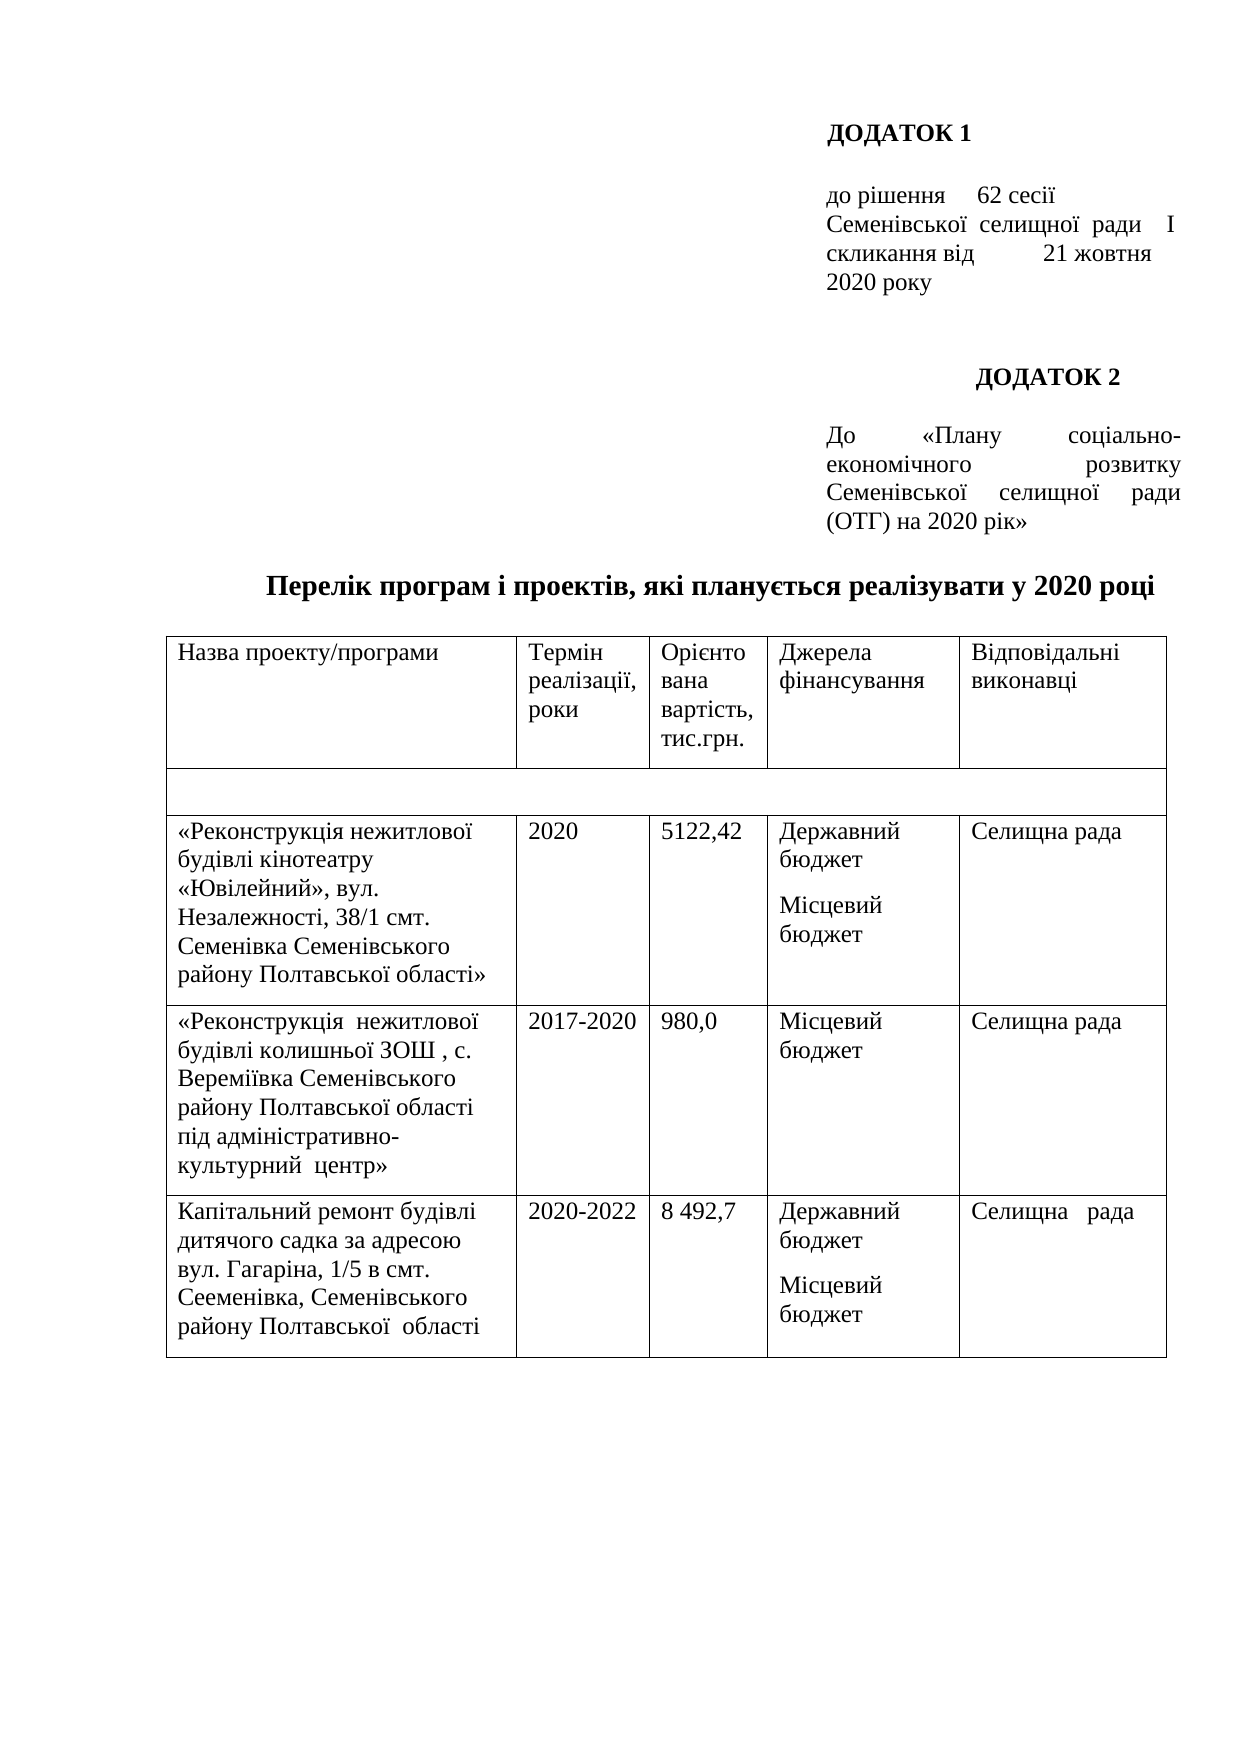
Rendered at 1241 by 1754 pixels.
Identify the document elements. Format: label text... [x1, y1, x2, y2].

table_cell 2020-2022 [517, 1196, 649, 1357]
text До «Плану соціально-економічного розвитку Семенівської селищної ради (ОТГ) на 2020 рік» [826, 420, 1181, 535]
table_cell Селищна рада [960, 1196, 1166, 1357]
table_cell Селищна рада [960, 816, 1166, 1005]
table_header Назва проекту/програми [167, 637, 516, 768]
table_cell Капітальний ремонт будівлі дитячого садка за адресою вул. Гагаріна, 1/5 в смт. Сееменівка, Семенівського району Полтавської області [167, 1196, 516, 1357]
table_cell 980,0 [650, 1006, 767, 1195]
table_cell «Реконструкція нежитлової будівлі кінотеатру «Ювілейний», вул. Незалежності, 38/1 смт. Семенівка Семенівського району Полтавської області» [167, 816, 516, 1005]
table_cell 8 492,7 [650, 1196, 767, 1357]
table_cell [167, 769, 1166, 815]
table_cell 2017-2020 [517, 1006, 649, 1195]
text ДОДАТОК 1 [177, 118, 1181, 147]
table_cell Місцевий бюджет [768, 1006, 959, 1195]
text Перелік програм і проектів, які планується реалізувати у 2020 році [266, 568, 1181, 602]
table_cell 2020 [517, 816, 649, 1005]
table_header Відповідальні виконавці [960, 637, 1166, 768]
table_cell «Реконструкція нежитлової будівлі колишньої ЗОШ , с. Вереміївка Семенівського району Полтавської області під адміністративно-культурний центр» [167, 1006, 516, 1195]
table_header Джерела фінансування [768, 637, 959, 768]
table_cell 5122,42 [650, 816, 767, 1005]
table_header Орієнтована вартість, тис.грн. [650, 637, 767, 768]
table_cell Державний бюджет Місцевий бюджет [768, 816, 959, 1005]
text до рішення 62 сесії Семенівської селищної ради І скликання від 21 жовтня 2020 року [826, 180, 1181, 295]
table_header Термін реалізації, роки [517, 637, 649, 768]
table_cell Державний бюджет Місцевий бюджет [768, 1196, 959, 1357]
table_cell Селищна рада [960, 1006, 1166, 1195]
text ДОДАТОК 2 [826, 362, 1181, 391]
